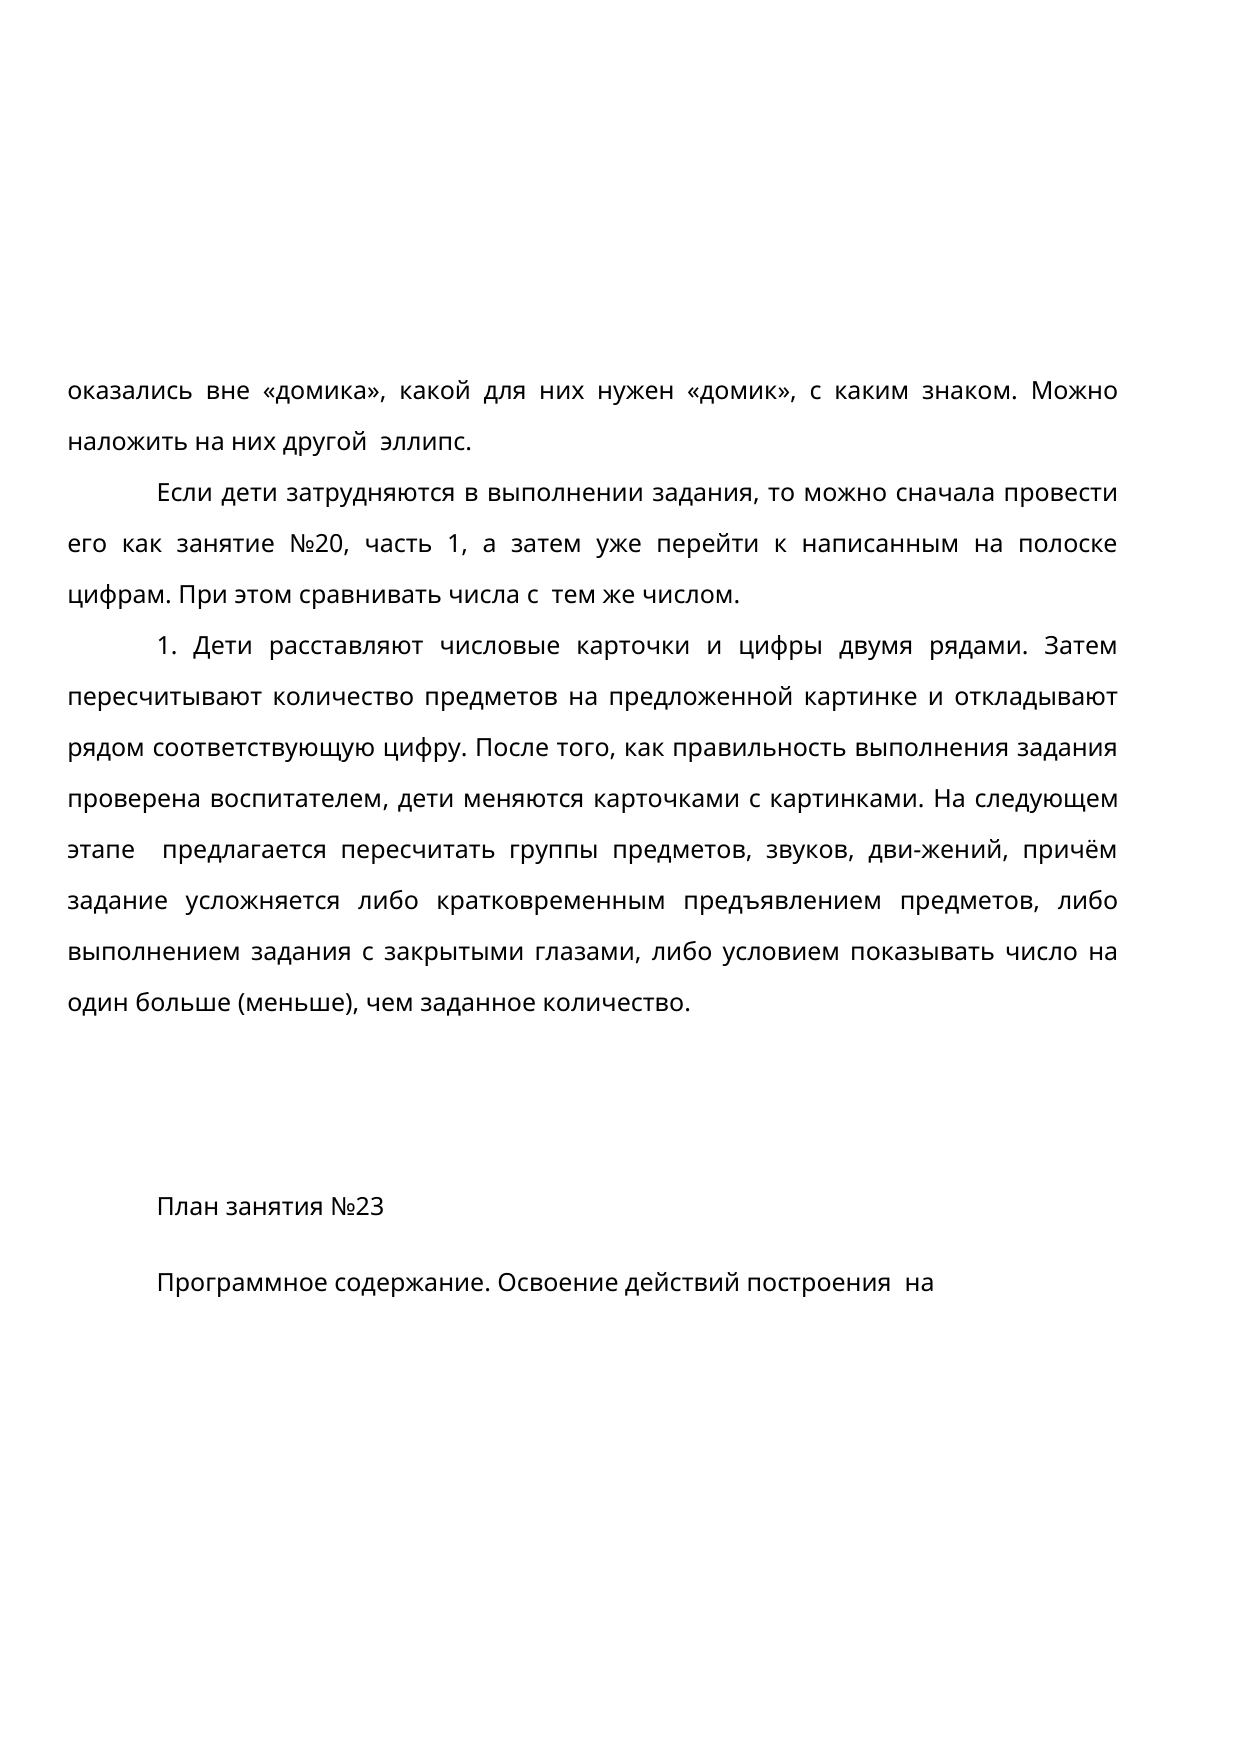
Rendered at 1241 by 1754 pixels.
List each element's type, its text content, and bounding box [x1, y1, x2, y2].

text Программное содержание. Освоение действий построения на [67, 1265, 1119, 1299]
text План занятия №23 [67, 1189, 1119, 1223]
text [67, 372, 1119, 457]
text 1. Дети расставляют числовые карточки и цифры двумя рядами. Затем пересчитывают количество предметов на предложенной картинке и откладывают рядом соответствующую цифру. После того, как правильность выполнения задания проверена воспитателем, дети меняются карточками с картинками. На следующем этапе предлагается пересчитать группы предметов, звуков, дви-жений, причём задание усложняется либо кратковременным предъявлением предметов, либо выполнением задания с закрытыми глазами, либо условием показывать число на один больше (меньше), чем заданное количество. [67, 628, 1119, 1019]
text Если дети затрудняются в выполнении задания, то можно сначала провести его как занятие №20, часть 1, а затем уже перейти к написанным на полоске цифрам. При этом сравнивать числа с тем же числом. [67, 474, 1119, 611]
